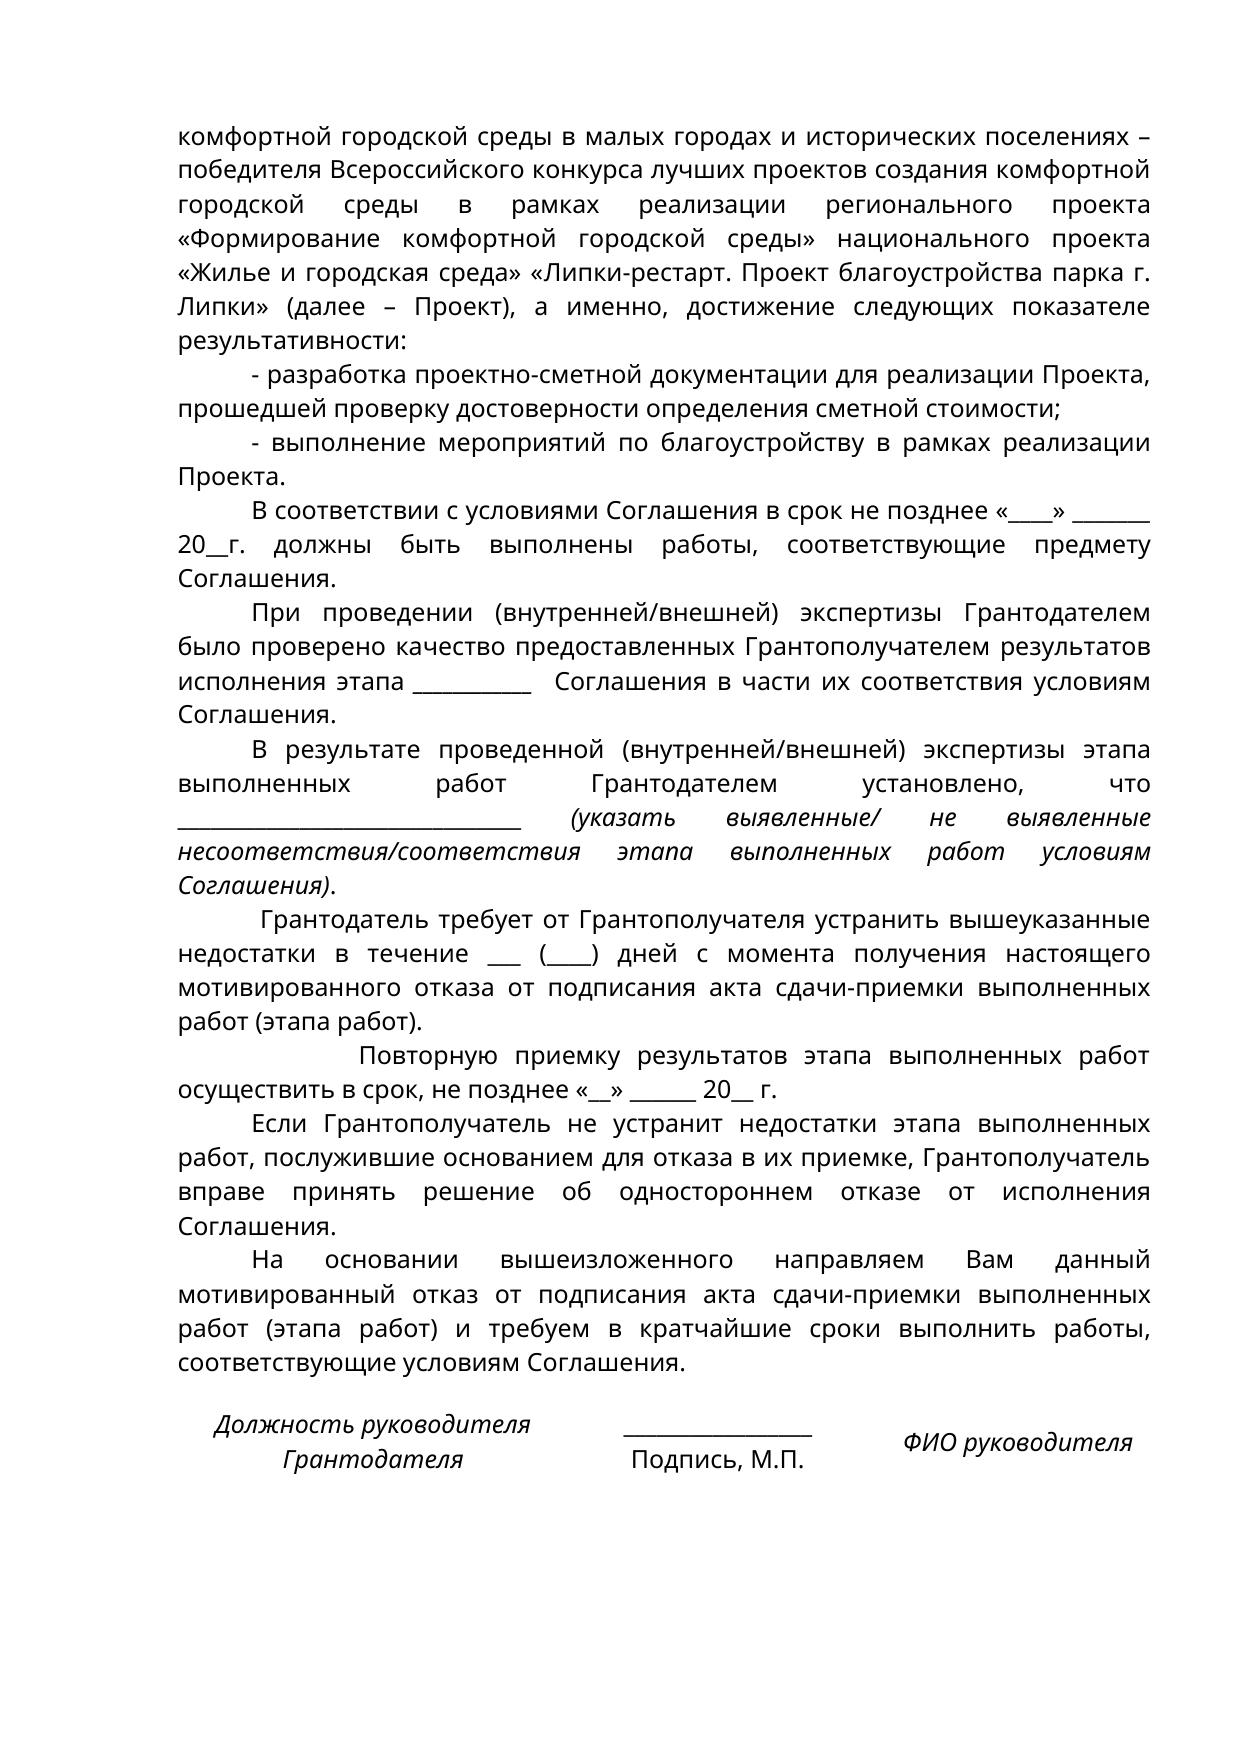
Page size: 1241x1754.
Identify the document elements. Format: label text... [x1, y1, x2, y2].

table_header _________________ Подпись, М.П. [580, 1407, 856, 1475]
text При проведении (внутренней/внешней) экспертизы Грантодателем было проверено качество предоставленных Грантополучателем результатов исполнения этапа ____________ Соглашения в части их соответствия условиям Соглашения. [177, 595, 1152, 731]
table_header ФИО руководителя [856, 1407, 1181, 1475]
text Грантодатель требует от Грантополучателя устранить вышеуказанные недостатки в течение ___ (____) дней с момента получения настоящего мотивированного отказа от подписания акта сдачи-приемки выполненных работ (этапа работ). [177, 902, 1152, 1038]
text В соответствии с условиями Соглашения в срок не позднее «____» _______ 20__г. должны быть выполнены работы, соответствующие предмету Соглашения. [177, 493, 1152, 595]
text На основании вышеизложенного направляем Вам данный мотивированный отказ от подписания акта сдачи-приемки выполненных работ (этапа работ) и требуем в кратчайшие сроки выполнить работы, соответствующие условиям Соглашения. [177, 1242, 1152, 1378]
text Если Грантополучатель не устранит недостатки этапа выполненных работ, послужившие основанием для отказа в их приемке, Грантополучатель вправе принять решение об одностороннем отказе от исполнения Соглашения. [177, 1106, 1152, 1242]
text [177, 118, 1152, 357]
text - выполнение мероприятий по благоустройству в рамках реализации Проекта. [177, 425, 1152, 493]
text В результате проведенной (внутренней/внешней) экспертизы этапа выполненных работ Грантодателем установлено, что _______________________________ (указать выявленные/ не выявленные несоответствия/соответствия этапа выполненных работ условиям Соглашения). [177, 731, 1152, 902]
text - разработка проектно-сметной документации для реализации Проекта, прошедшей проверку достоверности определения сметной стоимости; [177, 357, 1152, 425]
text Повторную приемку результатов этапа выполненных работ осуществить в срок, не позднее «__» ______ 20__ г. [177, 1038, 1152, 1106]
table_header Должность руководителя Грантодателя [166, 1407, 580, 1475]
